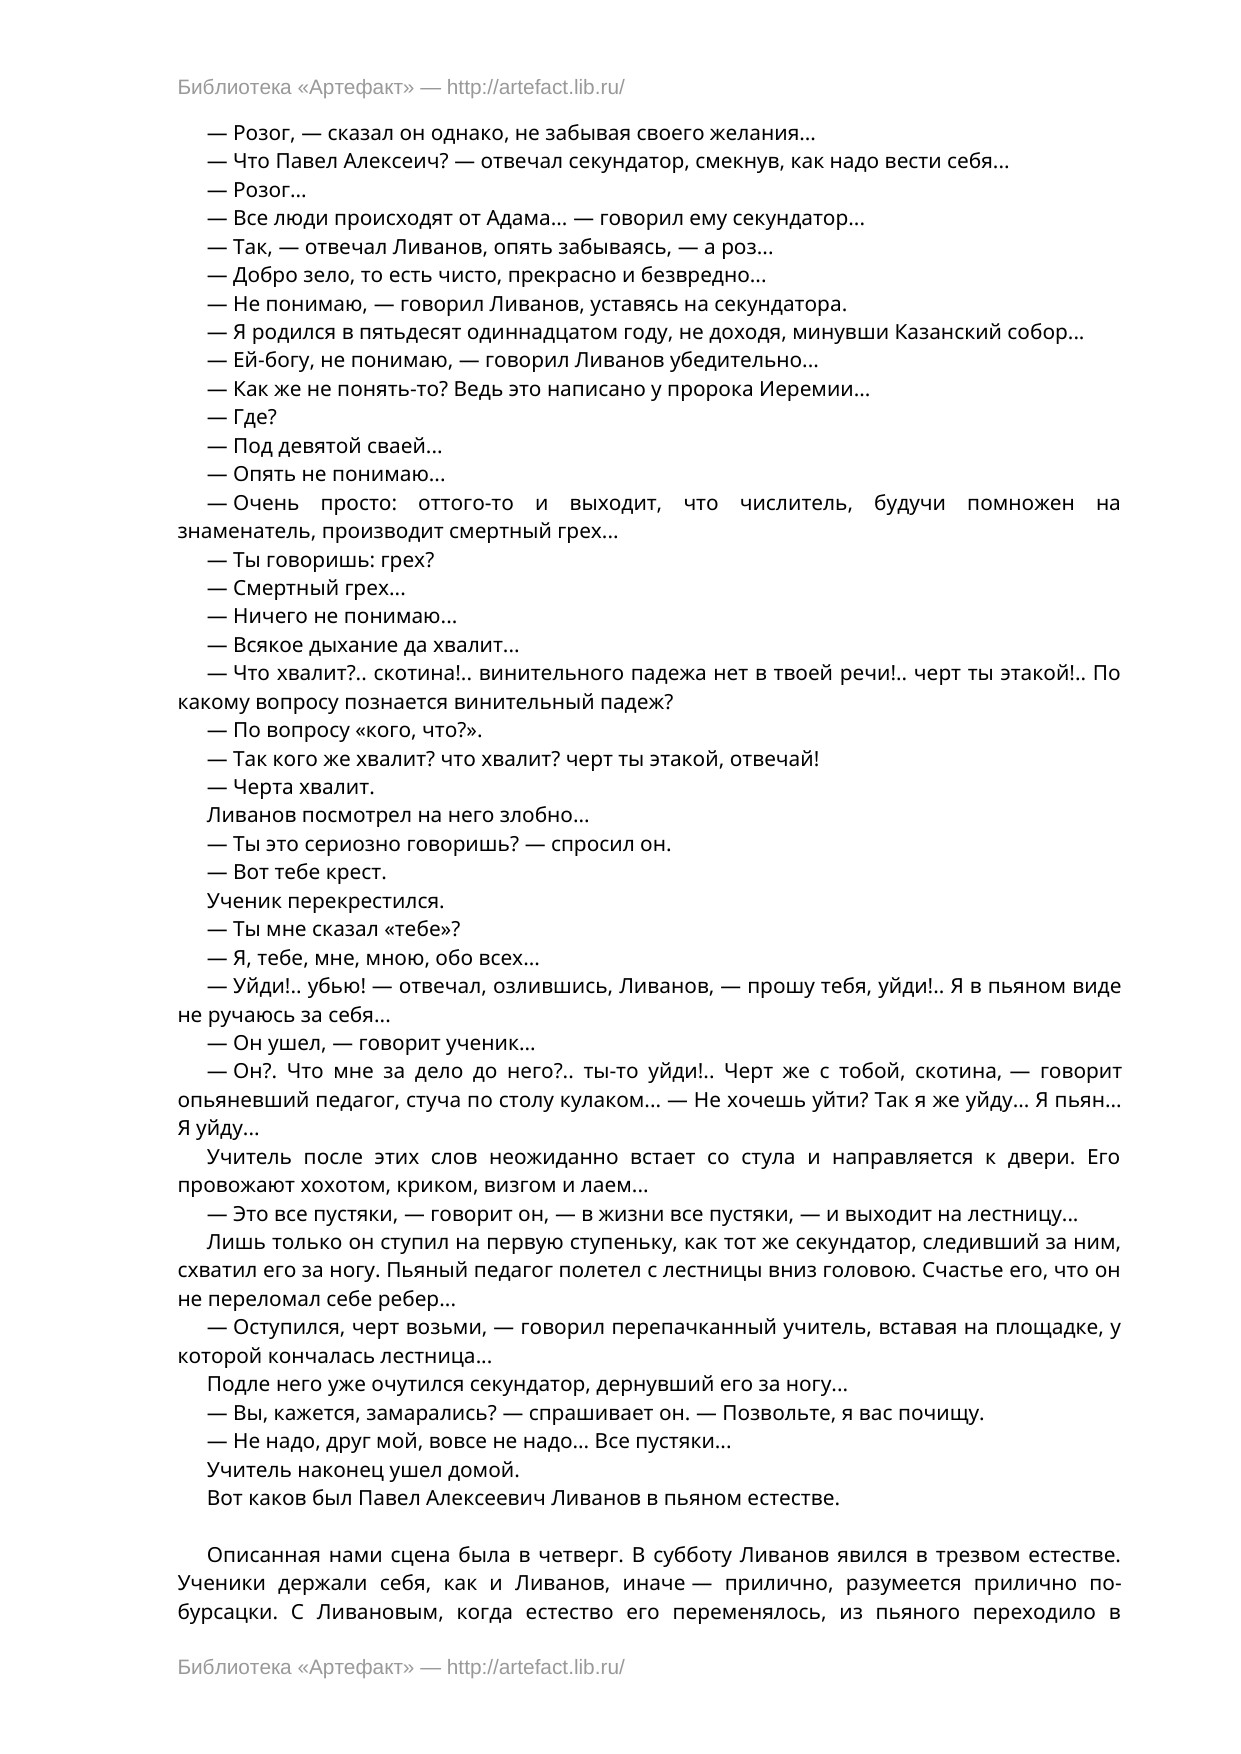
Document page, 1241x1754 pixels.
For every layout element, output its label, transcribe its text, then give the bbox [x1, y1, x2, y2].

text — Так кого же хвалит? что хвалит? черт ты этакой, отвечай! [177, 744, 1122, 772]
text — Оступился, черт возьми, — говорил перепачканный учитель, вставая на площадке, у которой кончалась лестница... [177, 1312, 1122, 1369]
text — Он ушел, — говорит ученик... [177, 1028, 1122, 1057]
text Ученик перекрестился. [177, 886, 1122, 914]
text — Всякое дыхание да хвалит... [177, 630, 1122, 658]
text — Не понимаю, — говорил Ливанов, уставясь на секундатора. [177, 289, 1122, 317]
text — Ничего не понимаю... [177, 602, 1122, 630]
text — Розог, — сказал он однако, не забывая своего желания... [177, 118, 1122, 147]
text — Добро зело, то есть чисто, прекрасно и безвредно... [177, 260, 1122, 289]
text — По вопросу «кого, что?». [177, 715, 1122, 744]
text — Не надо, друг мой, вовсе не надо... Все пустяки... [177, 1426, 1122, 1455]
text — Как же не понять-то? Ведь это написано у пророка Иеремии... [177, 374, 1122, 402]
text — Опять не понимаю... [177, 459, 1122, 488]
text — Он?. Что мне за дело до него?.. ты-то уйди!.. Черт же с тобой, скотина, — говорит опьяневший педагог, стуча по столу кулаком... — Не хочешь уйти? Так я же уйду... Я пьян... Я уйду... [177, 1057, 1122, 1142]
text — Вы, кажется, замарались? — спрашивает он. — Позвольте, я вас почищу. [177, 1398, 1122, 1426]
text Учитель наконец ушел домой. [177, 1455, 1122, 1483]
text — Я, тебе, мне, мною, обо всех... [177, 943, 1122, 971]
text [177, 1540, 1122, 1625]
text — Вот тебе крест. [177, 857, 1122, 886]
text — Что хвалит?.. скотина!.. винительного падежа нет в твоей речи!.. черт ты этакой!.. По какому вопросу познается винительный падеж? [177, 658, 1122, 715]
text — Это все пустяки, — говорит он, — в жизни все пустяки, — и выходит на лестницу... [177, 1199, 1122, 1227]
text Ливанов посмотрел на него злобно... [177, 801, 1122, 829]
text — Очень просто: оттого-то и выходит, что числитель, будучи помножен на знаменатель, производит смертный грех... [177, 488, 1122, 545]
text — Ты это сериозно говоришь? — спросил он. [177, 829, 1122, 857]
text — Розог... [177, 175, 1122, 203]
text — Ты мне сказал «тебе»? [177, 914, 1122, 943]
text Вот каков был Павел Алексеевич Ливанов в пьяном естестве. [177, 1483, 1122, 1512]
text — Смертный грех... [177, 573, 1122, 602]
text — Черта хвалит. [177, 772, 1122, 801]
text — Ты говоришь: грех? [177, 545, 1122, 573]
text — Уйди!.. убью! — отвечал, озлившись, Ливанов, — прошу тебя, уйди!.. Я в пьяном виде не ручаюсь за себя... [177, 971, 1122, 1028]
text Лишь только он ступил на первую ступеньку, как тот же секундатор, следивший за ним, схватил его за ногу. Пьяный педагог полетел с лестницы вниз головою. Счастье его, что он не переломал себе ребер... [177, 1227, 1122, 1312]
text — Под девятой сваей... [177, 431, 1122, 459]
text — Что Павел Алексеич? — отвечал секундатор, смекнув, как надо вести себя... [177, 147, 1122, 175]
text — Все люди происходят от Адама... — говорил ему секундатор... [177, 203, 1122, 232]
text Учитель после этих слов неожиданно встает со стула и направляется к двери. Его провожают хохотом, криком, визгом и лаем... [177, 1142, 1122, 1199]
text Подле него уже очутился секундатор, дернувший его за ногу... [177, 1369, 1122, 1398]
text — Ей-богу, не понимаю, — говорил Ливанов убедительно... [177, 346, 1122, 374]
text — Где? [177, 402, 1122, 431]
text — Я родился в пятьдесят одиннадцатом году, не доходя, минувши Казанский собор... [177, 317, 1122, 346]
text — Так, — отвечал Ливанов, опять забываясь, — а роз... [177, 232, 1122, 260]
